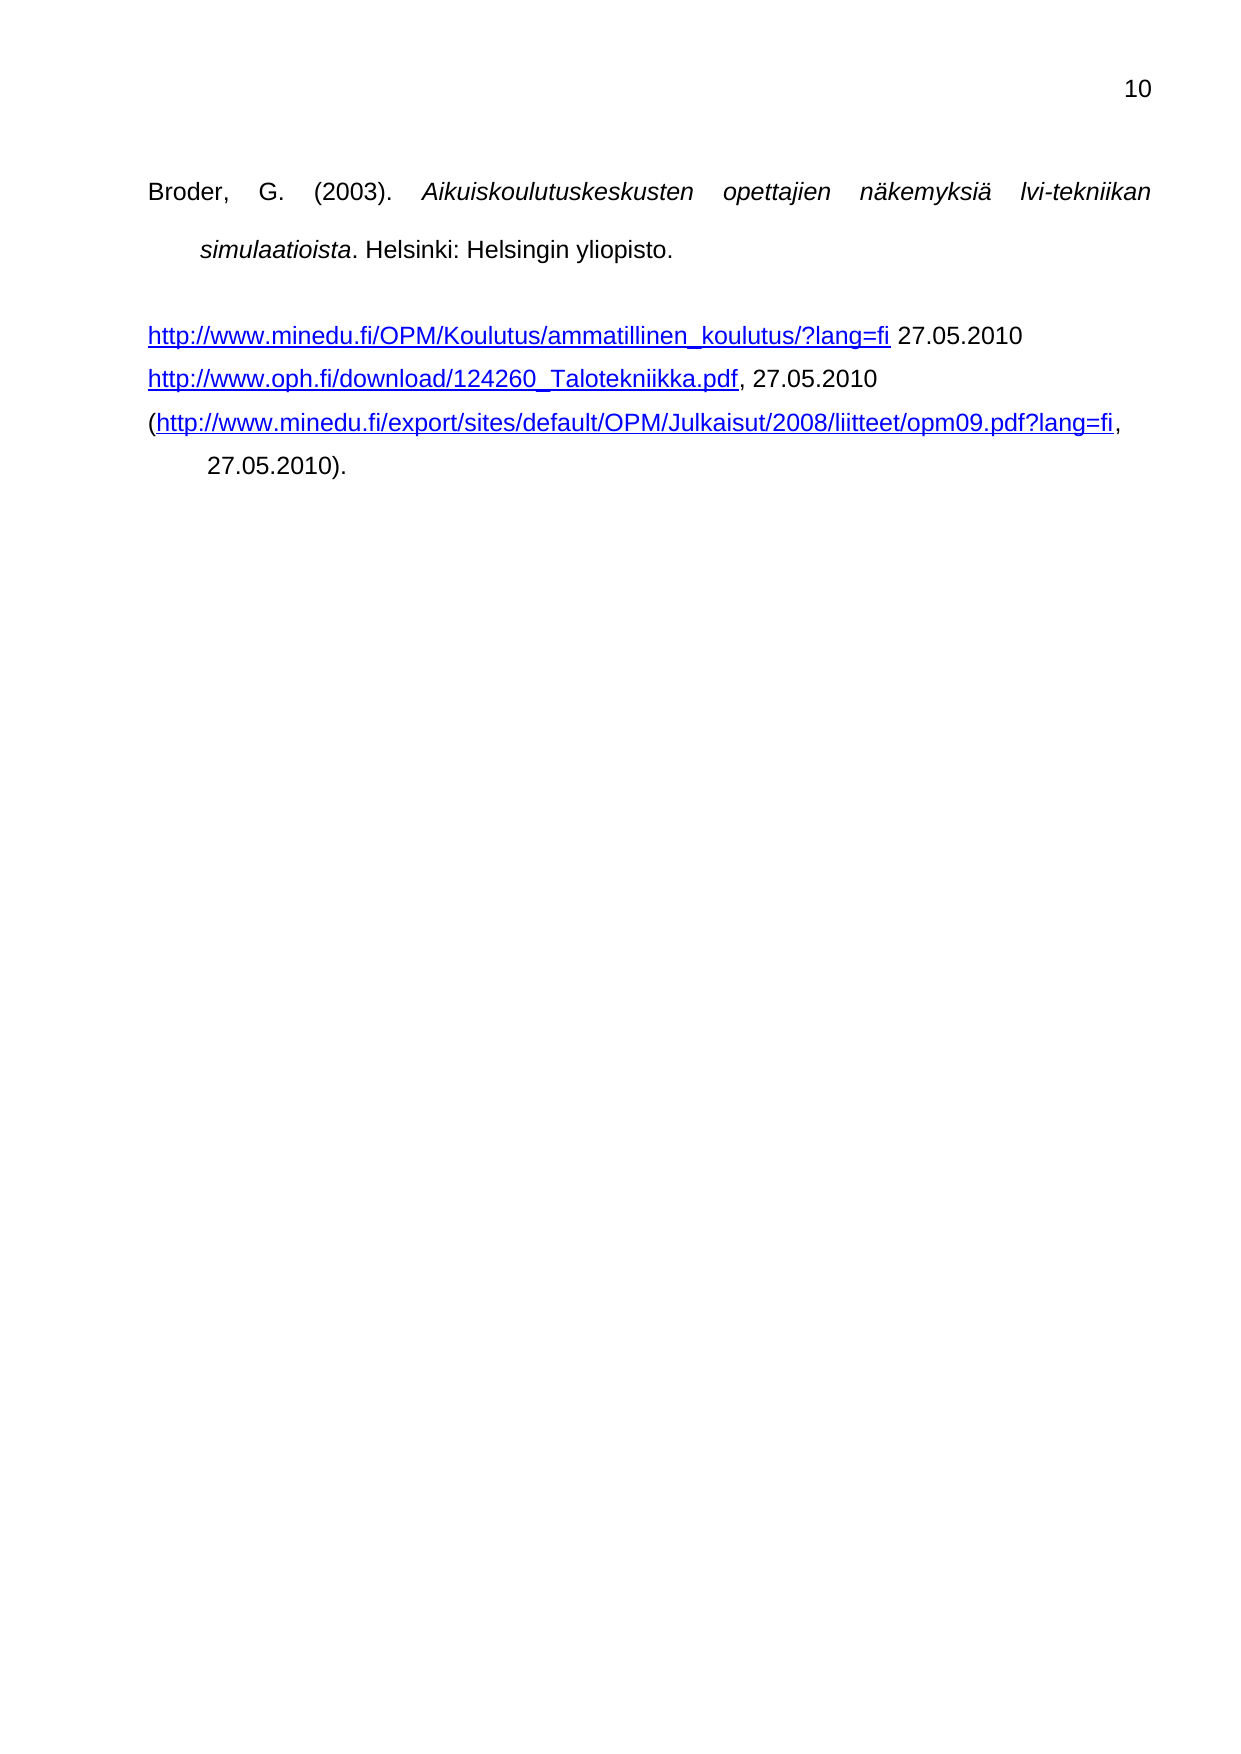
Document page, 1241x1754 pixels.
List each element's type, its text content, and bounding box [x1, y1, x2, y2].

text (http://www.minedu.fi/export/sites/default/OPM/Julkaisut/2008/liitteet/opm09.pdf?lang=fi, 27.05.2010). [148, 408, 1152, 479]
text Broder, G. (2003). Aikuiskoulutuskeskusten opettajien näkemyksiä lvi-tekniikan simulaatioista. Helsinki: Helsingin yliopisto. [148, 177, 1152, 263]
text http://www.oph.fi/download/124260_Talotekniikka.pdf, 27.05.2010 [148, 364, 1152, 393]
text http://www.minedu.fi/OPM/Koulutus/ammatillinen_koulutus/?lang=fi 27.05.2010 [148, 321, 1152, 350]
